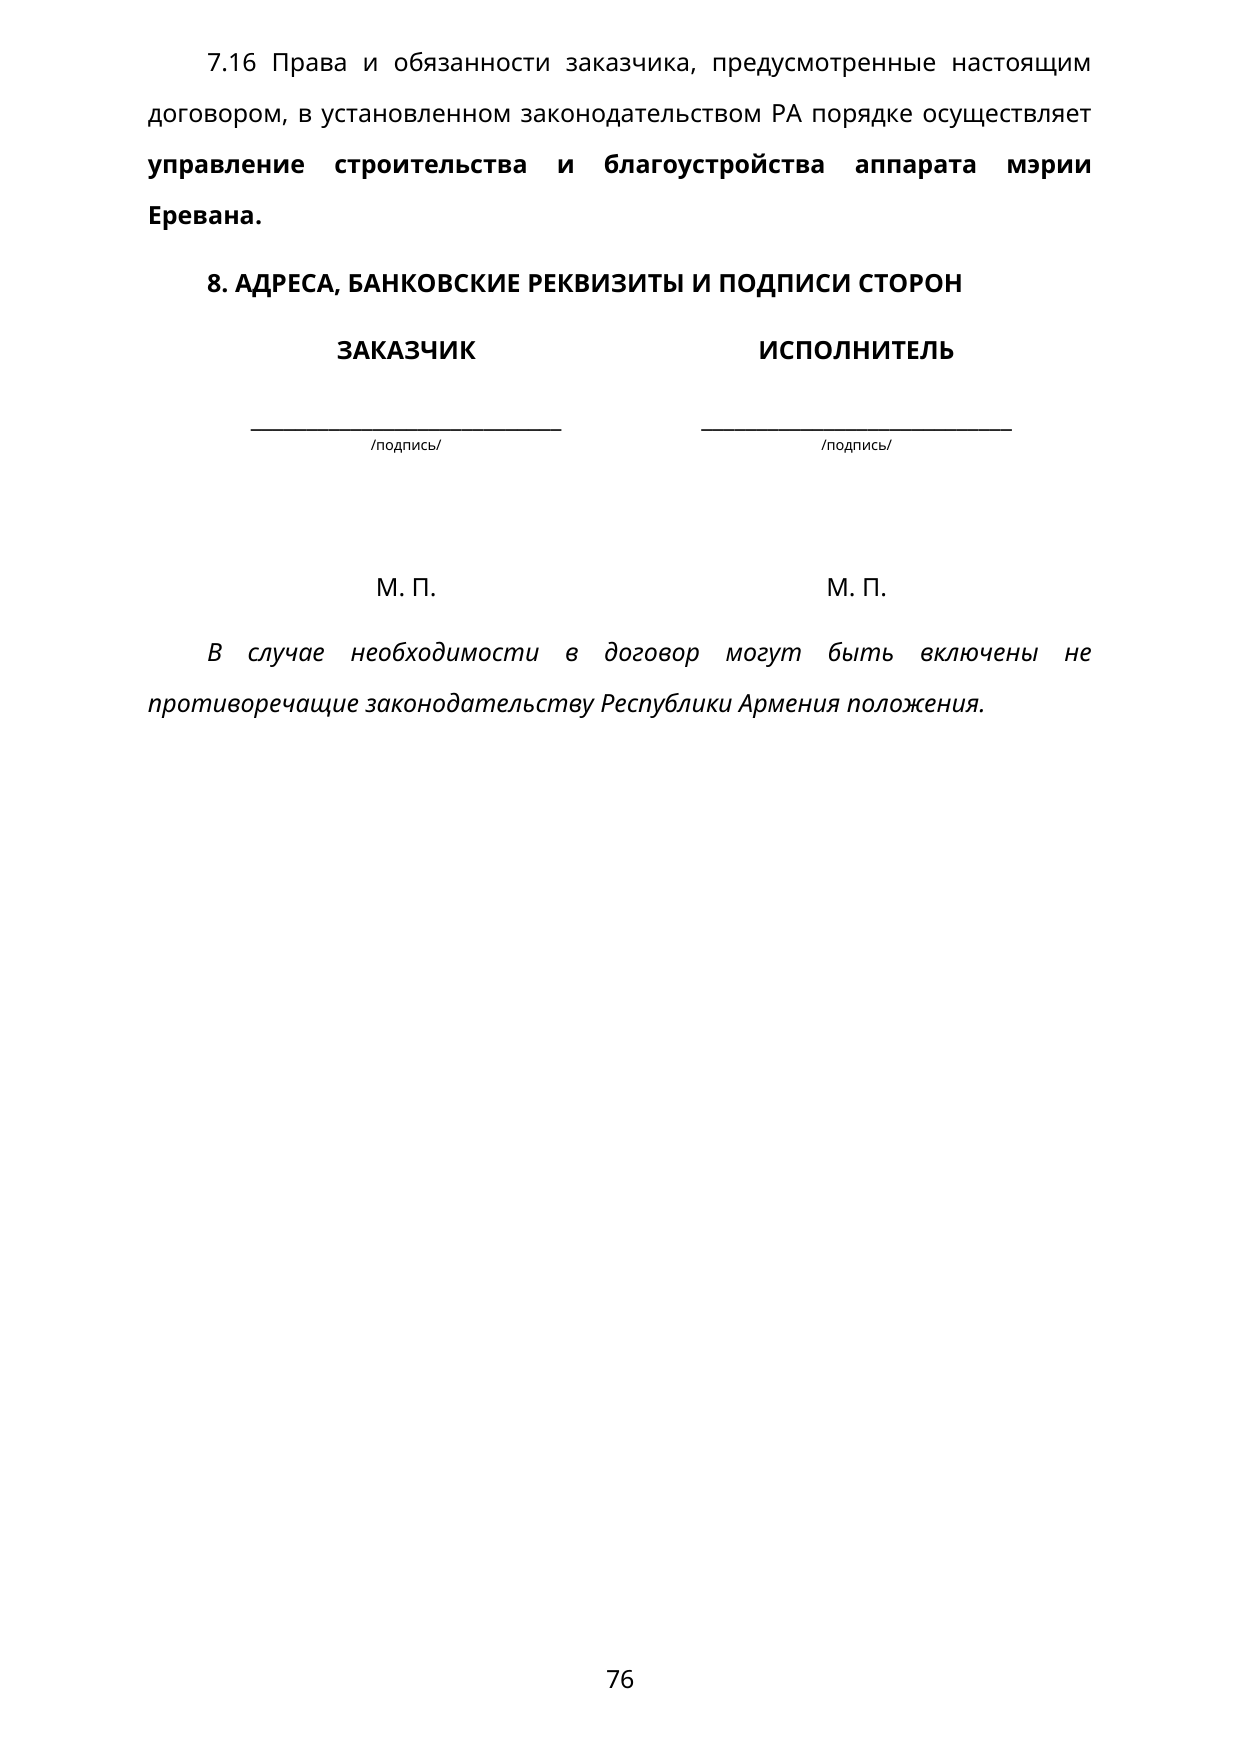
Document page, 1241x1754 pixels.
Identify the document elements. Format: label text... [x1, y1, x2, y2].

text 7.16 Права и обязанности заказчика, предусмотренные настоящим договором, в установленном законодательством РА порядке осуществляет управление строительства и благоустройства аппарата мэрии Еревана. [148, 44, 1092, 232]
table_header ИСПОЛНИТЕЛЬ ____________________________ /подпись/ М. П. [642, 333, 1071, 635]
table_header ЗАКАЗЧИК ____________________________ /подпись/ М. П. [170, 333, 642, 635]
text В случае необходимости в договор могут быть включены не противоречащие законодательству Республики Армения положения. [148, 635, 1092, 720]
text 8. АДРЕСА, БАНКОВСКИЕ РЕКВИЗИТЫ И ПОДПИСИ СТОРОН [148, 265, 1092, 299]
